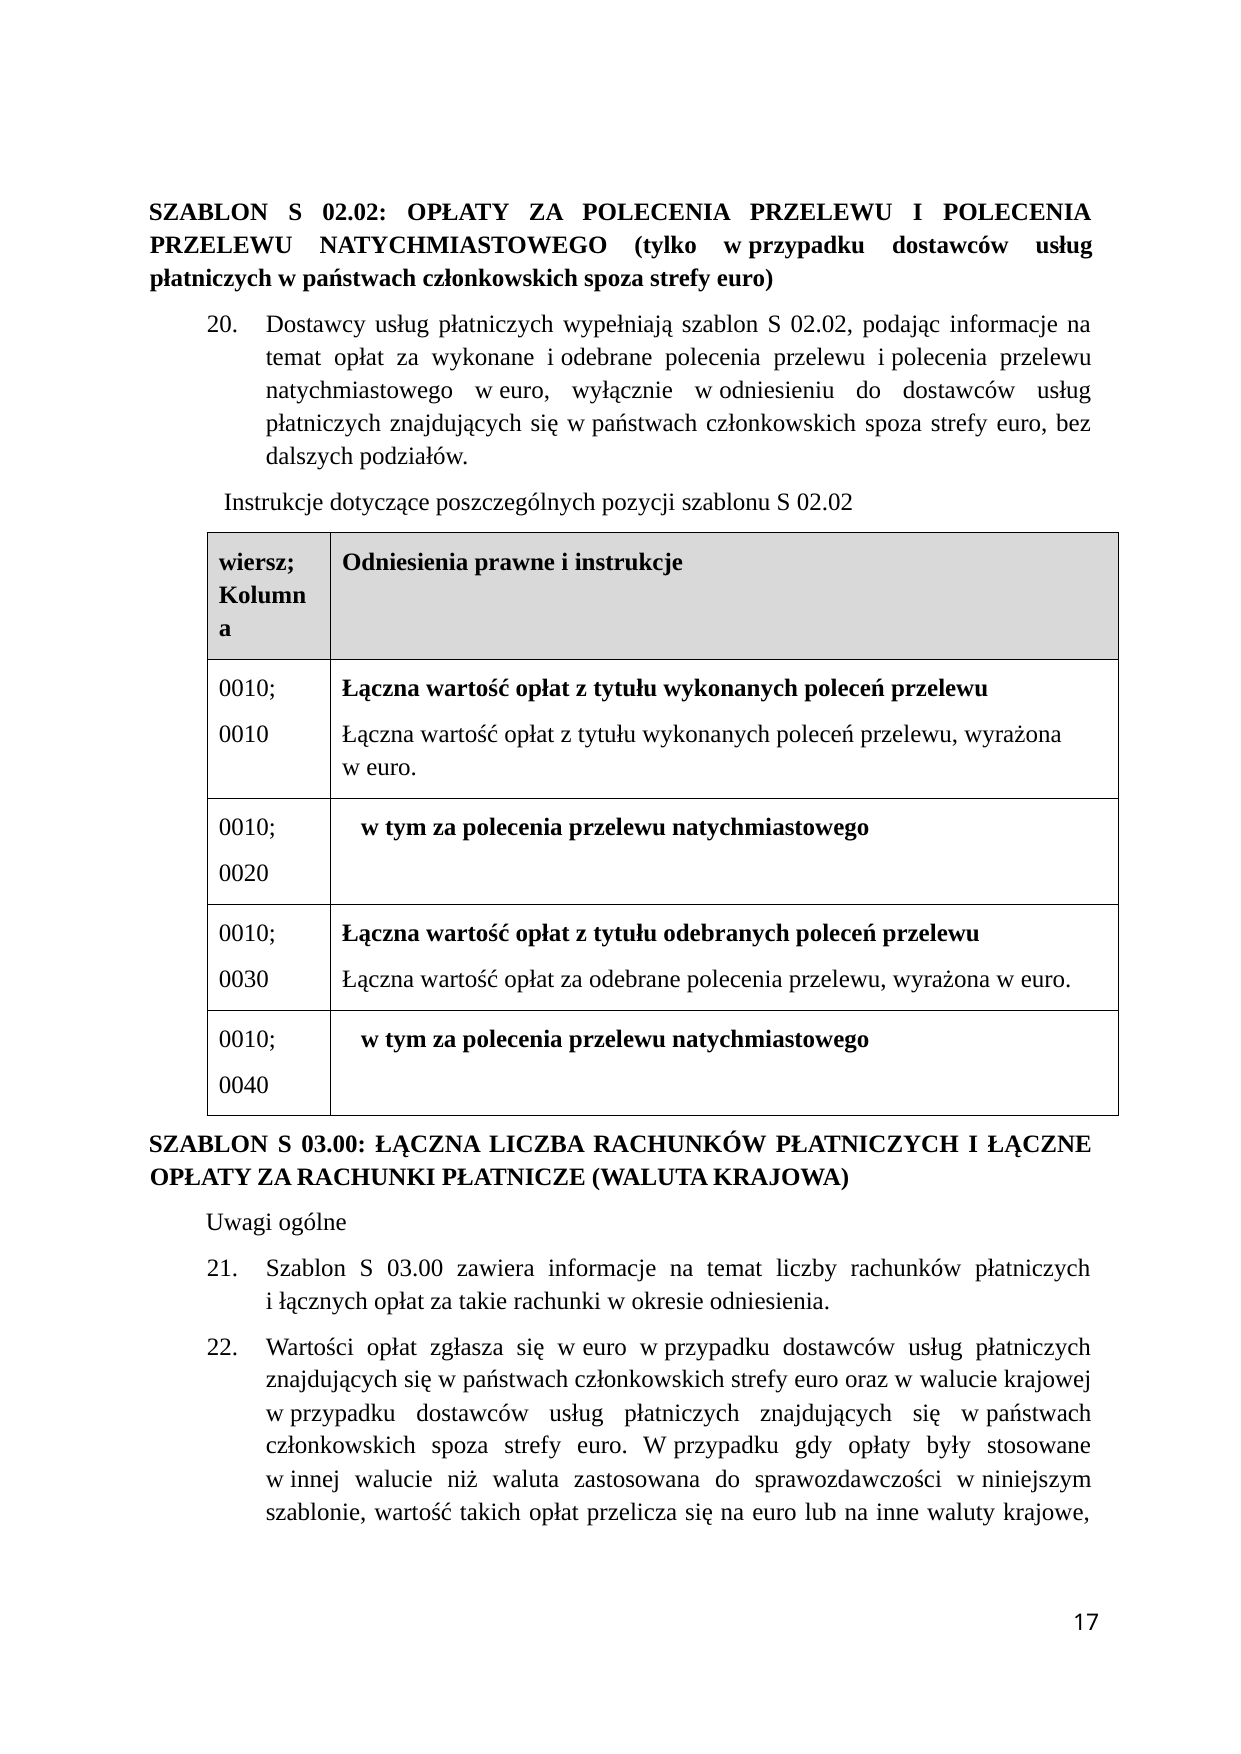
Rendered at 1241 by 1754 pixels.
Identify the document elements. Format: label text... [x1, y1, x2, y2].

table_header Odniesienia prawne i instrukcje [331, 533, 1118, 659]
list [207, 1332, 1091, 1525]
table_cell 0010; 0020 [208, 799, 330, 903]
text Uwagi ogólne [206, 1207, 1092, 1236]
table_cell 0010; 0030 [208, 905, 330, 1009]
text Instrukcje dotyczące poszczególnych pozycji szablonu S 02.02 [223, 487, 1092, 515]
table_cell w tym za polecenia przelewu natychmiastowego [331, 799, 1118, 903]
table_cell Łączna wartość opłat z tytułu wykonanych poleceń przelewu Łączna wartość opłat z tytułu wykonanych poleceń przelewu, wyrażona w euro. [331, 660, 1118, 798]
subtitle SZABLON S 02.02: OPŁATY ZA POLECENIA PRZELEWU I POLECENIA PRZELEWU NATYCHMIASTOWEGO (tylko w przypadku dostawców usług płatniczych w państwach członkowskich spoza strefy euro) [148, 197, 1092, 292]
table_cell 0010; 0010 [208, 660, 330, 798]
table_header wiersz; Kolumna [208, 533, 330, 659]
list Szablon S 03.00 zawiera informacje na temat liczby rachunków płatniczych i łącznych opłat za takie rachunki w okresie odniesienia. [207, 1253, 1091, 1315]
table_cell w tym za polecenia przelewu natychmiastowego [331, 1011, 1118, 1115]
table_cell Łączna wartość opłat z tytułu odebranych poleceń przelewu Łączna wartość opłat za odebrane polecenia przelewu, wyrażona w euro. [331, 905, 1118, 1009]
subtitle SZABLON S 03.00: ŁĄCZNA LICZBA RACHUNKÓW PŁATNICZYCH I ŁĄCZNE OPŁATY ZA RACHUNKI PŁATNICZE (WALUTA KRAJOWA) [148, 1129, 1092, 1191]
table_cell 0010; 0040 [208, 1011, 330, 1115]
list Dostawcy usług płatniczych wypełniają szablon S 02.02, podając informacje na temat opłat za wykonane i odebrane polecenia przelewu i polecenia przelewu natychmiastowego w euro, wyłącznie w odniesieniu do dostawców usług płatniczych znajdujących się w państwach członkowskich spoza strefy euro, bez dalszych podziałów. [207, 309, 1091, 470]
